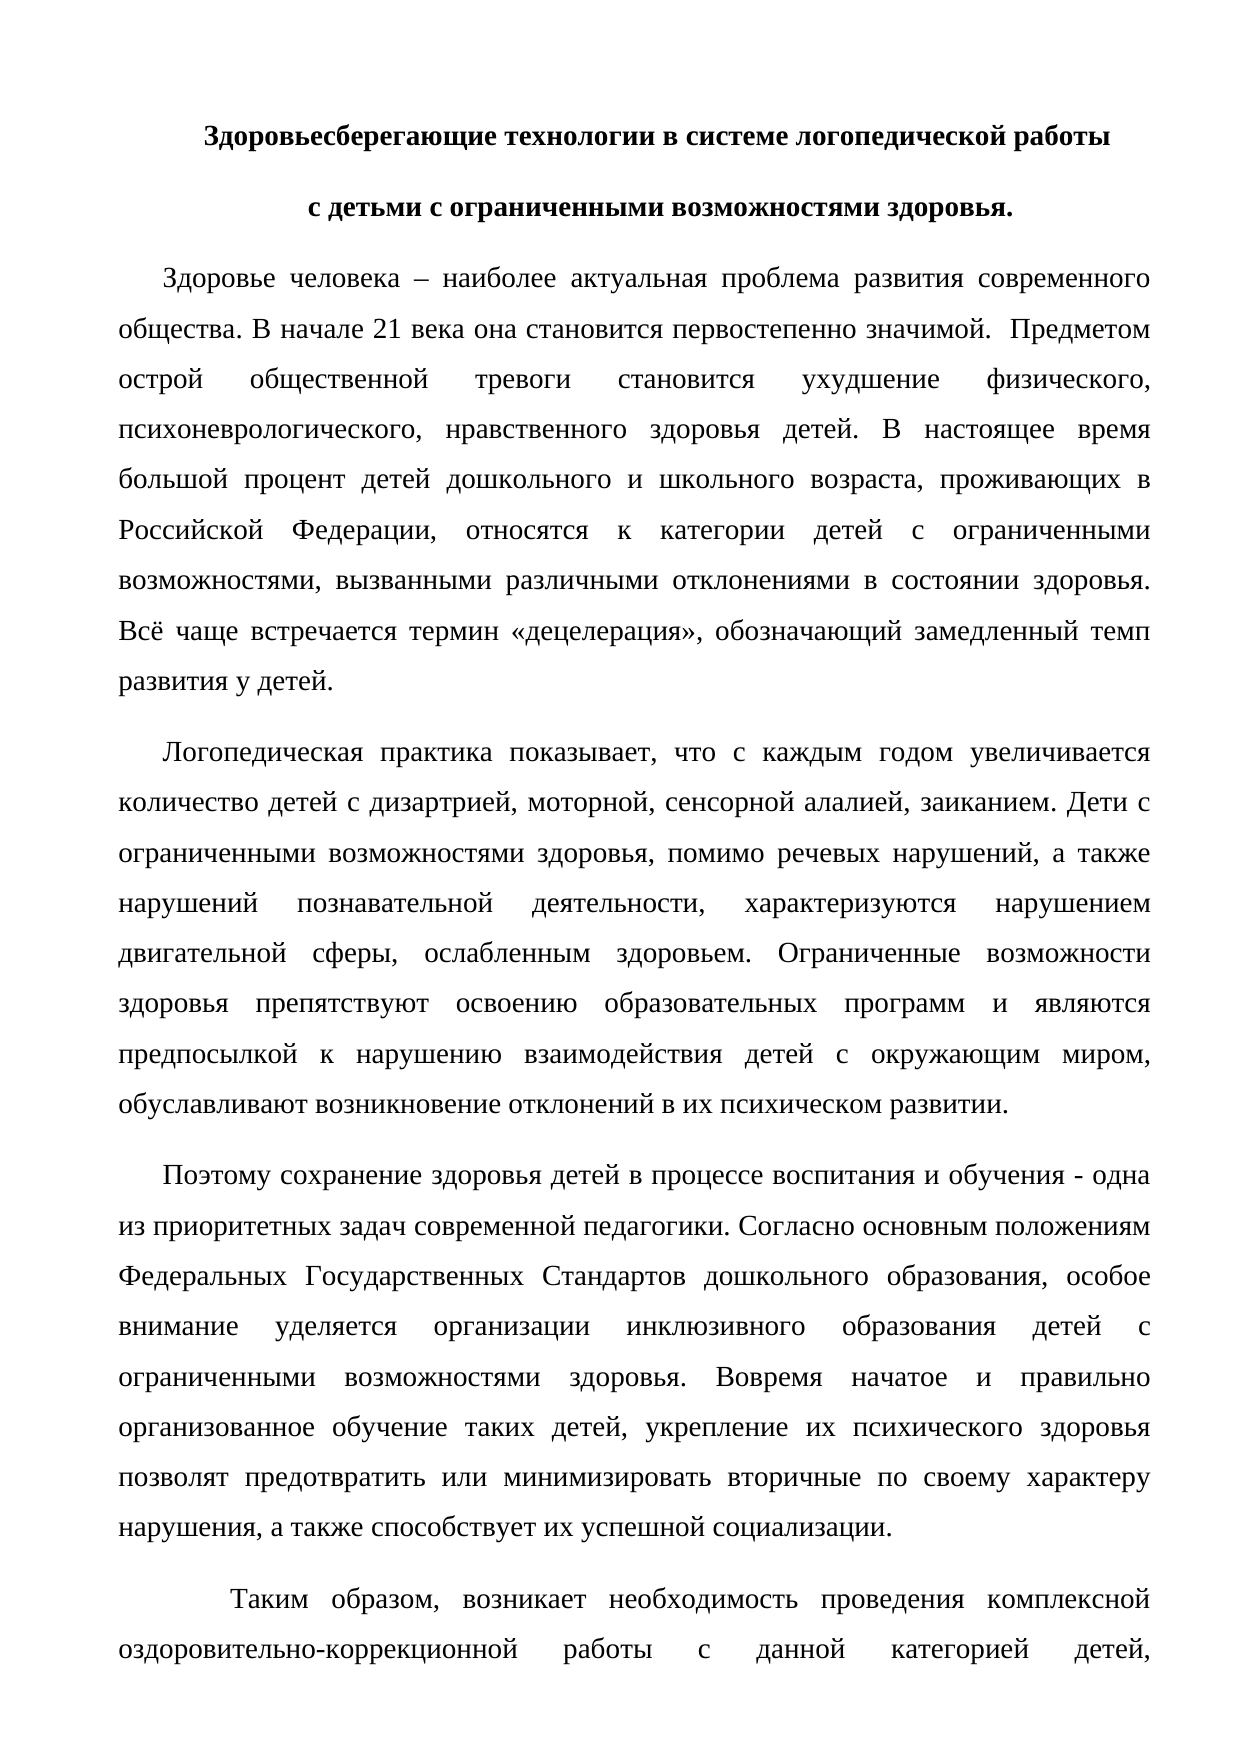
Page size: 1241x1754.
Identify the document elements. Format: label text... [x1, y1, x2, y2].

text Здоровье человека – наиболее актуальная проблема развития современного общества. В начале 21 века она становится первостепенно значимой. Предметом острой общественной тревоги становится ухудшение физического, психоневрологического, нравственного здоровья детей. В настоящее время большой процент детей дошкольного и школьного возраста, проживающих в Российской Федерации, относятся к категории детей с ограниченными возможностями, вызванными различными отклонениями в состоянии здоровья. Всё чаще встречается термин «децелерация», обозначающий замедленный темп развития у детей. [118, 260, 1152, 696]
text Логопедическая практика показывает, что с каждым годом увеличивается количество детей с дизартрией, моторной, сенсорной алалией, заиканием. Дети с ограниченными возможностями здоровья, помимо речевых нарушений, а также нарушений познавательной деятельности, характеризуются нарушением двигательной сферы, ослабленным здоровьем. Ограниченные возможности здоровья препятствуют освоению образовательных программ и являются предпосылкой к нарушению взаимодействия детей с окружающим миром, обуславливают возникновение отклонений в их психическом развитии. [118, 734, 1152, 1120]
text Поэтому сохранение здоровья детей в процессе воспитания и обучения - одна из приоритетных задач современной педагогики. Согласно основным положениям Федеральных Государственных Стандартов дошкольного образования, особое внимание уделяется организации инклюзивного образования детей с ограниченными возможностями здоровья. Вовремя начатое и правильно организованное обучение таких детей, укрепление их психического здоровья позволят предотвратить или минимизировать вторичные по своему характеру нарушения, а также способствует их успешной социализации. [118, 1157, 1152, 1543]
text Здоровьесберегающие технологии в системе логопедической работы [118, 118, 1152, 152]
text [118, 1581, 1152, 1664]
text с детьми с ограниченными возможностями здоровья. [118, 189, 1152, 223]
